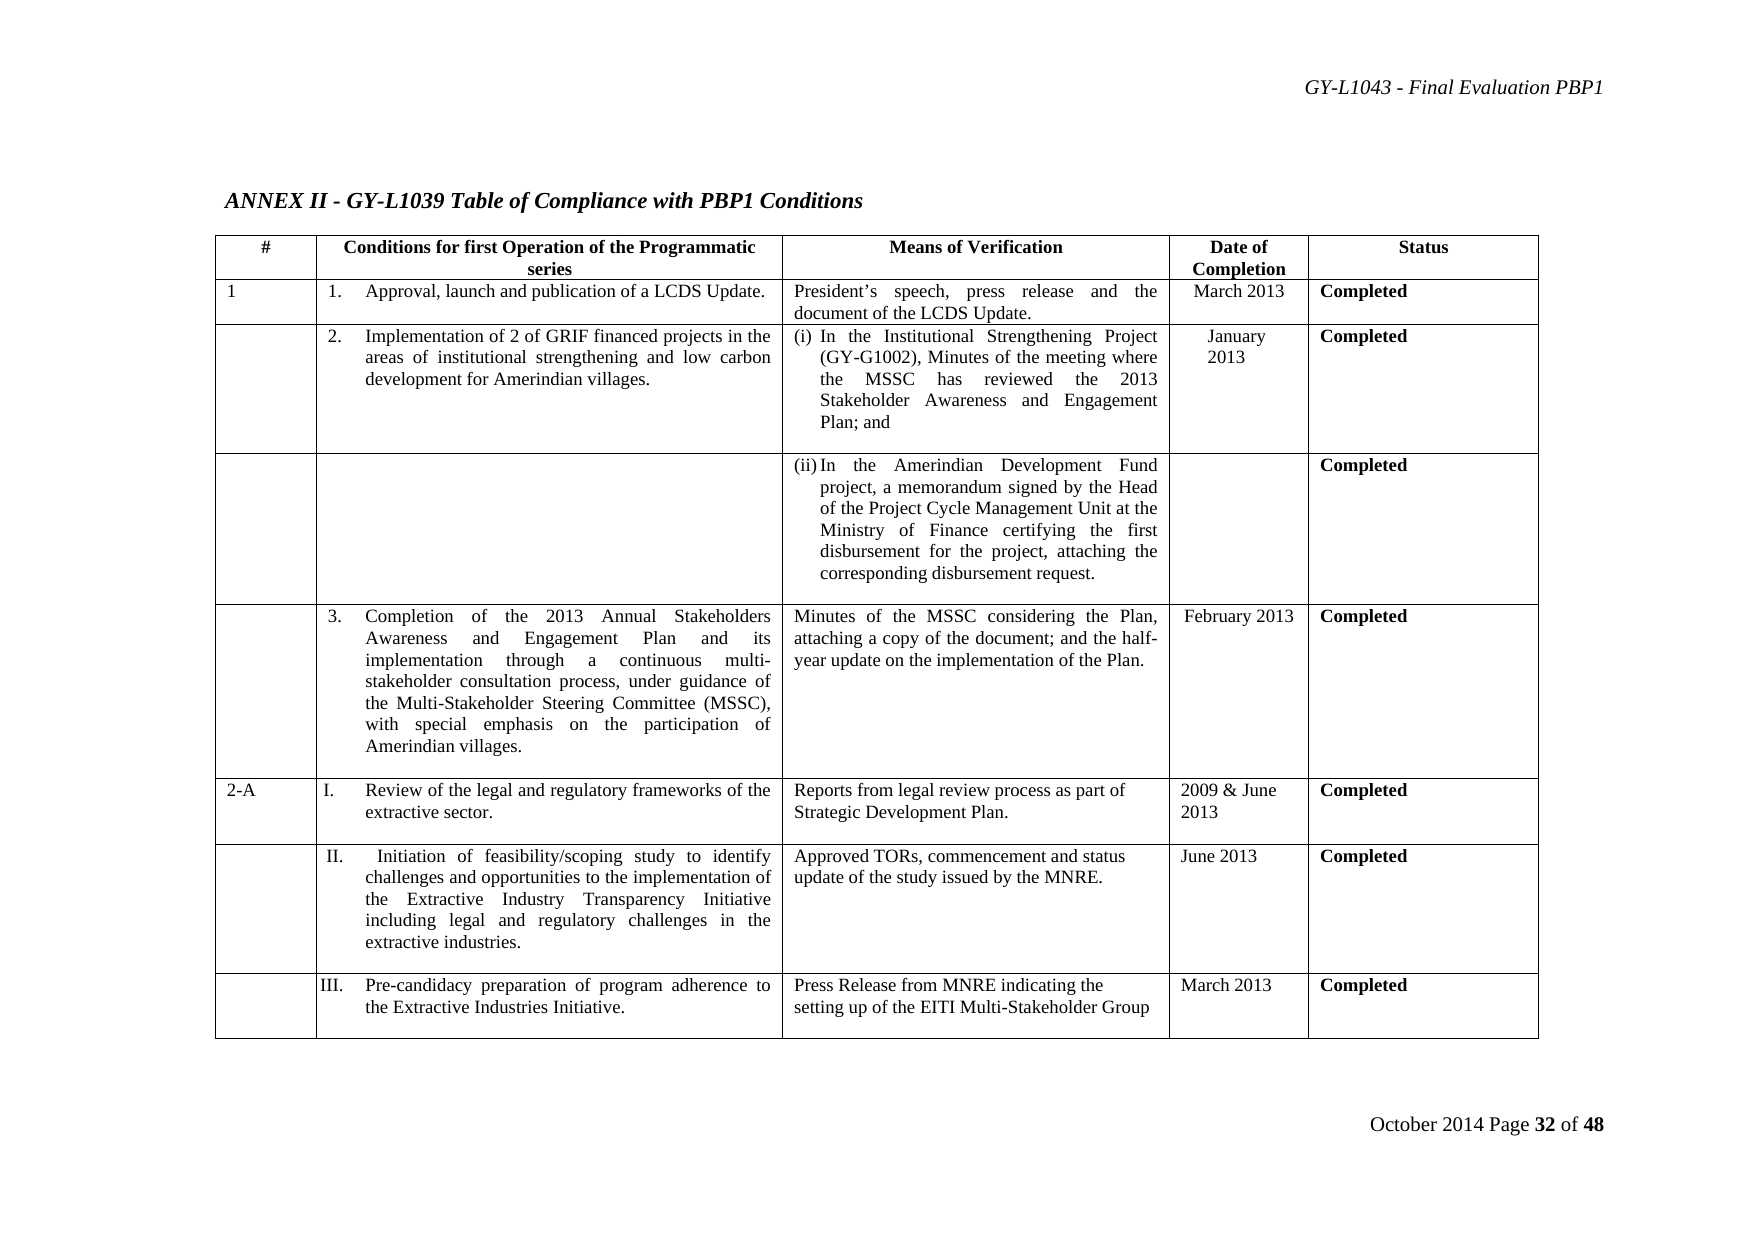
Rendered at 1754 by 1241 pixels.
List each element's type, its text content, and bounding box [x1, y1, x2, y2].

table_cell Completed [1309, 325, 1538, 453]
table_cell Initiation of feasibility/scoping study to identify challenges and opportunities to the implementation of the Extractive Industry Transparency Initiative including legal and regulatory challenges in the extractive industries. [317, 845, 782, 973]
table_cell [216, 605, 316, 778]
table_cell Approval, launch and publication of a LCDS Update. [317, 280, 782, 323]
table_cell Reports from legal review process as part of Strategic Development Plan. [783, 779, 1169, 844]
table_cell [216, 845, 316, 973]
table_cell In the Amerindian Development Fund project, a memorandum signed by the Head of the Project Cycle Management Unit at the Ministry of Finance certifying the first disbursement for the project, attaching the corresponding disbursement request. [783, 454, 1169, 604]
table_cell Implementation of 2 of GRIF financed projects in the areas of institutional strengthening and low carbon development for Amerindian villages. [317, 325, 782, 453]
table_cell March 2013 [1170, 974, 1308, 1038]
table_cell Completed [1309, 280, 1538, 323]
table_cell [216, 974, 316, 1038]
table_header Date of Completion [1170, 236, 1308, 279]
table_cell Completed [1309, 779, 1538, 844]
table_cell [216, 325, 316, 453]
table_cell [317, 974, 782, 1038]
table_cell 2009 & June 2013 [1170, 779, 1308, 844]
table_header Means of Verification [783, 236, 1169, 279]
table_header Conditions for first Operation of the Programmatic series [317, 236, 782, 279]
table_cell June 2013 [1170, 845, 1308, 973]
table_cell Approved TORs, commencement and status update of the study issued by the MNRE. [783, 845, 1169, 973]
table_cell Completed [1309, 845, 1538, 973]
table_cell Completion of the 2013 Annual Stakeholders Awareness and Engagement Plan and its implementation through a continuous multi-stakeholder consultation process, under guidance of the Multi-Stakeholder Steering Committee (MSSC), with special emphasis on the participation of Amerindian villages. [317, 605, 782, 778]
table_cell 2-A [216, 779, 316, 844]
table_cell Completed [1309, 454, 1538, 604]
table_cell [1170, 454, 1308, 604]
table_header # [216, 236, 316, 279]
table_cell Completed [1309, 605, 1538, 778]
table_cell President’s speech, press release and the document of the LCDS Update. [783, 280, 1169, 323]
table_cell 1 [216, 280, 316, 323]
table_cell [317, 454, 782, 604]
table_cell February 2013 [1170, 605, 1308, 778]
table_cell In the Institutional Strengthening Project (GY-G1002), Minutes of the meeting where the MSSC has reviewed the 2013 Stakeholder Awareness and Engagement Plan; and [783, 325, 1169, 453]
table_header Status [1309, 236, 1538, 279]
table_cell Review of the legal and regulatory frameworks of the extractive sector. [317, 779, 782, 844]
subtitle ANNEX II - GY-L1039 Table of Compliance with PBP1 Conditions [225, 187, 1604, 213]
table_cell [216, 454, 316, 604]
table_cell Minutes of the MSSC considering the Plan, attaching a copy of the document; and the half-year update on the implementation of the Plan. [783, 605, 1169, 778]
table_cell March 2013 [1170, 280, 1308, 323]
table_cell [783, 974, 1169, 1038]
table_cell Completed [1309, 974, 1538, 1038]
table_cell January 2013 [1170, 325, 1308, 453]
